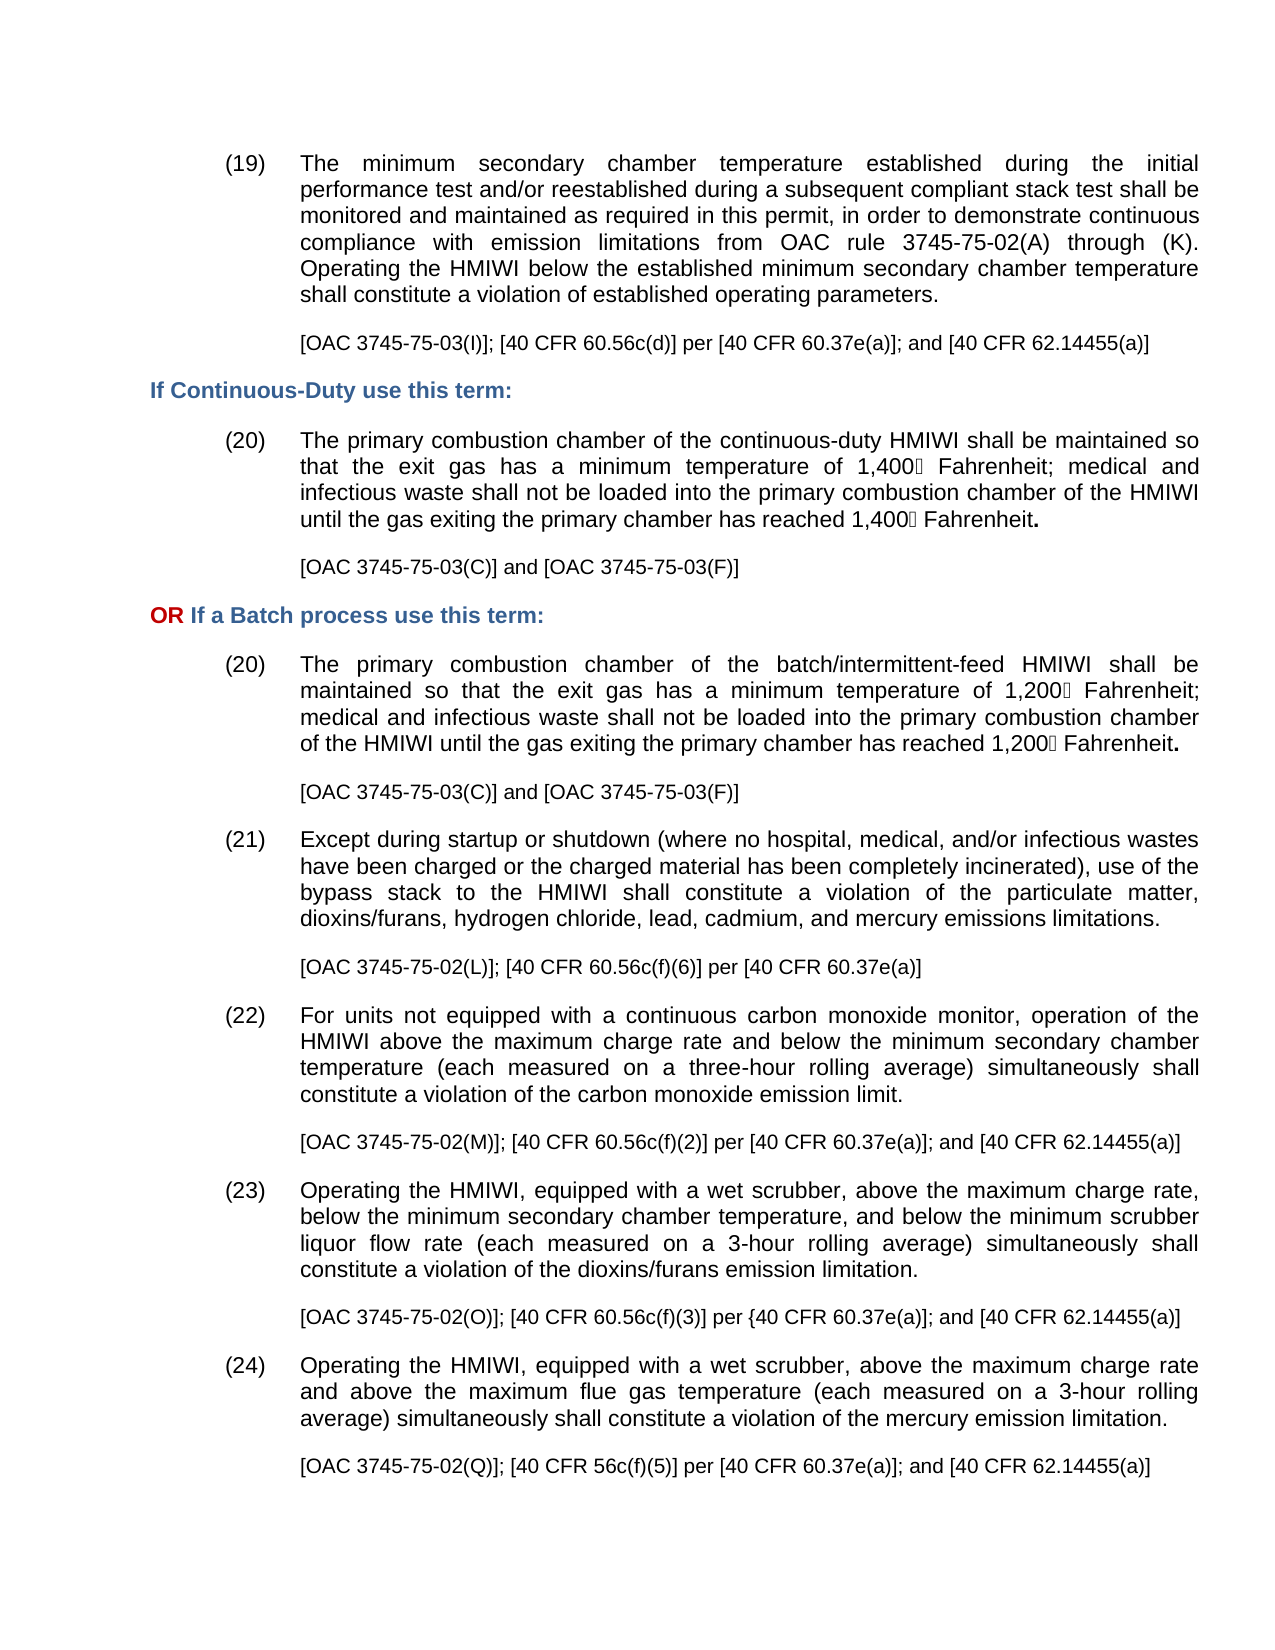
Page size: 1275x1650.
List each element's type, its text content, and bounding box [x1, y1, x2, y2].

text [OAC 3745-75-03(C)] and [OAC 3745-75-03(F)] [300, 779, 1200, 803]
text The primary combustion chamber of the continuous-duty HMIWI shall be maintained so that the exit gas has a minimum temperature of 1,400 Fahrenheit; medical and infectious waste shall not be loaded into the primary combustion chamber of the HMIWI until the gas exiting the primary chamber has reached 1,400 Fahrenheit. [225, 427, 1200, 532]
text [OAC 3745-75-02(L)]; [40 CFR 60.56c(f)(6)] per [40 CFR 60.37e(a)] [300, 955, 1200, 979]
list The primary combustion chamber of the batch/intermittent-feed HMIWI shall be maintained so that the exit gas has a minimum temperature of 1,200 Fahrenheit; medical and infectious waste shall not be loaded into the primary combustion chamber of the HMIWI until the gas exiting the primary chamber has reached 1,200 Fahrenheit. [225, 651, 1200, 757]
text [OAC 3745-75-03(I)]; [40 CFR 60.56c(d)] per [40 CFR 60.37e(a)]; and [40 CFR 62.14455(a)] [300, 331, 1200, 354]
text The minimum secondary chamber temperature established during the initial performance test and/or reestablished during a subsequent compliant stack test shall be monitored and maintained as required in this permit, in order to demonstrate continuous compliance with emission limitations from OAC rule 3745-75-02(A) through (K). Operating the HMIWI below the established minimum secondary chamber temperature shall constitute a violation of established operating parameters. [225, 149, 1200, 308]
text [OAC 3745-75-02(M)]; [40 CFR 60.56c(f)(2)] per [40 CFR 60.37e(a)]; and [40 CFR 62.14455(a)] [300, 1130, 1200, 1154]
text OR If a Batch process use this term: [150, 602, 1200, 628]
text Except during startup or shutdown (where no hospital, medical, and/or infectious wastes have been charged or the charged material has been completely incinerated), use of the bypass stack to the HMIWI shall constitute a violation of the particulate matter, dioxins/furans, hydrogen chloride, lead, cadmium, and mercury emissions limitations. [225, 826, 1200, 932]
text [OAC 3745-75-03(C)] and [OAC 3745-75-03(F)] [300, 555, 1200, 579]
text [OAC 3745-75-02(O)]; [40 CFR 60.56c(f)(3)] per {40 CFR 60.37e(a)]; and [40 CFR 62.14455(a)] [300, 1305, 1200, 1329]
text Operating the HMIWI, equipped with a wet scrubber, above the maximum charge rate and above the maximum flue gas temperature (each measured on a 3-hour rolling average) simultaneously shall constitute a violation of the mercury emission limitation. [225, 1352, 1200, 1431]
text If Continuous-Duty use this term: [150, 377, 1200, 404]
text Operating the HMIWI, equipped with a wet scrubber, above the maximum charge rate, below the minimum secondary chamber temperature, and below the minimum scrubber liquor flow rate (each measured on a 3-hour rolling average) simultaneously shall constitute a violation of the dioxins/furans emission limitation. [225, 1177, 1200, 1282]
text [OAC 3745-75-02(Q)]; [40 CFR 56c(f)(5)] per [40 CFR 60.37e(a)]; and [40 CFR 62.14455(a)] [300, 1454, 1200, 1478]
text For units not equipped with a continuous carbon monoxide monitor, operation of the HMIWI above the maximum charge rate and below the minimum secondary chamber temperature (each measured on a three-hour rolling average) simultaneously shall constitute a violation of the carbon monoxide emission limit. [225, 1002, 1200, 1107]
